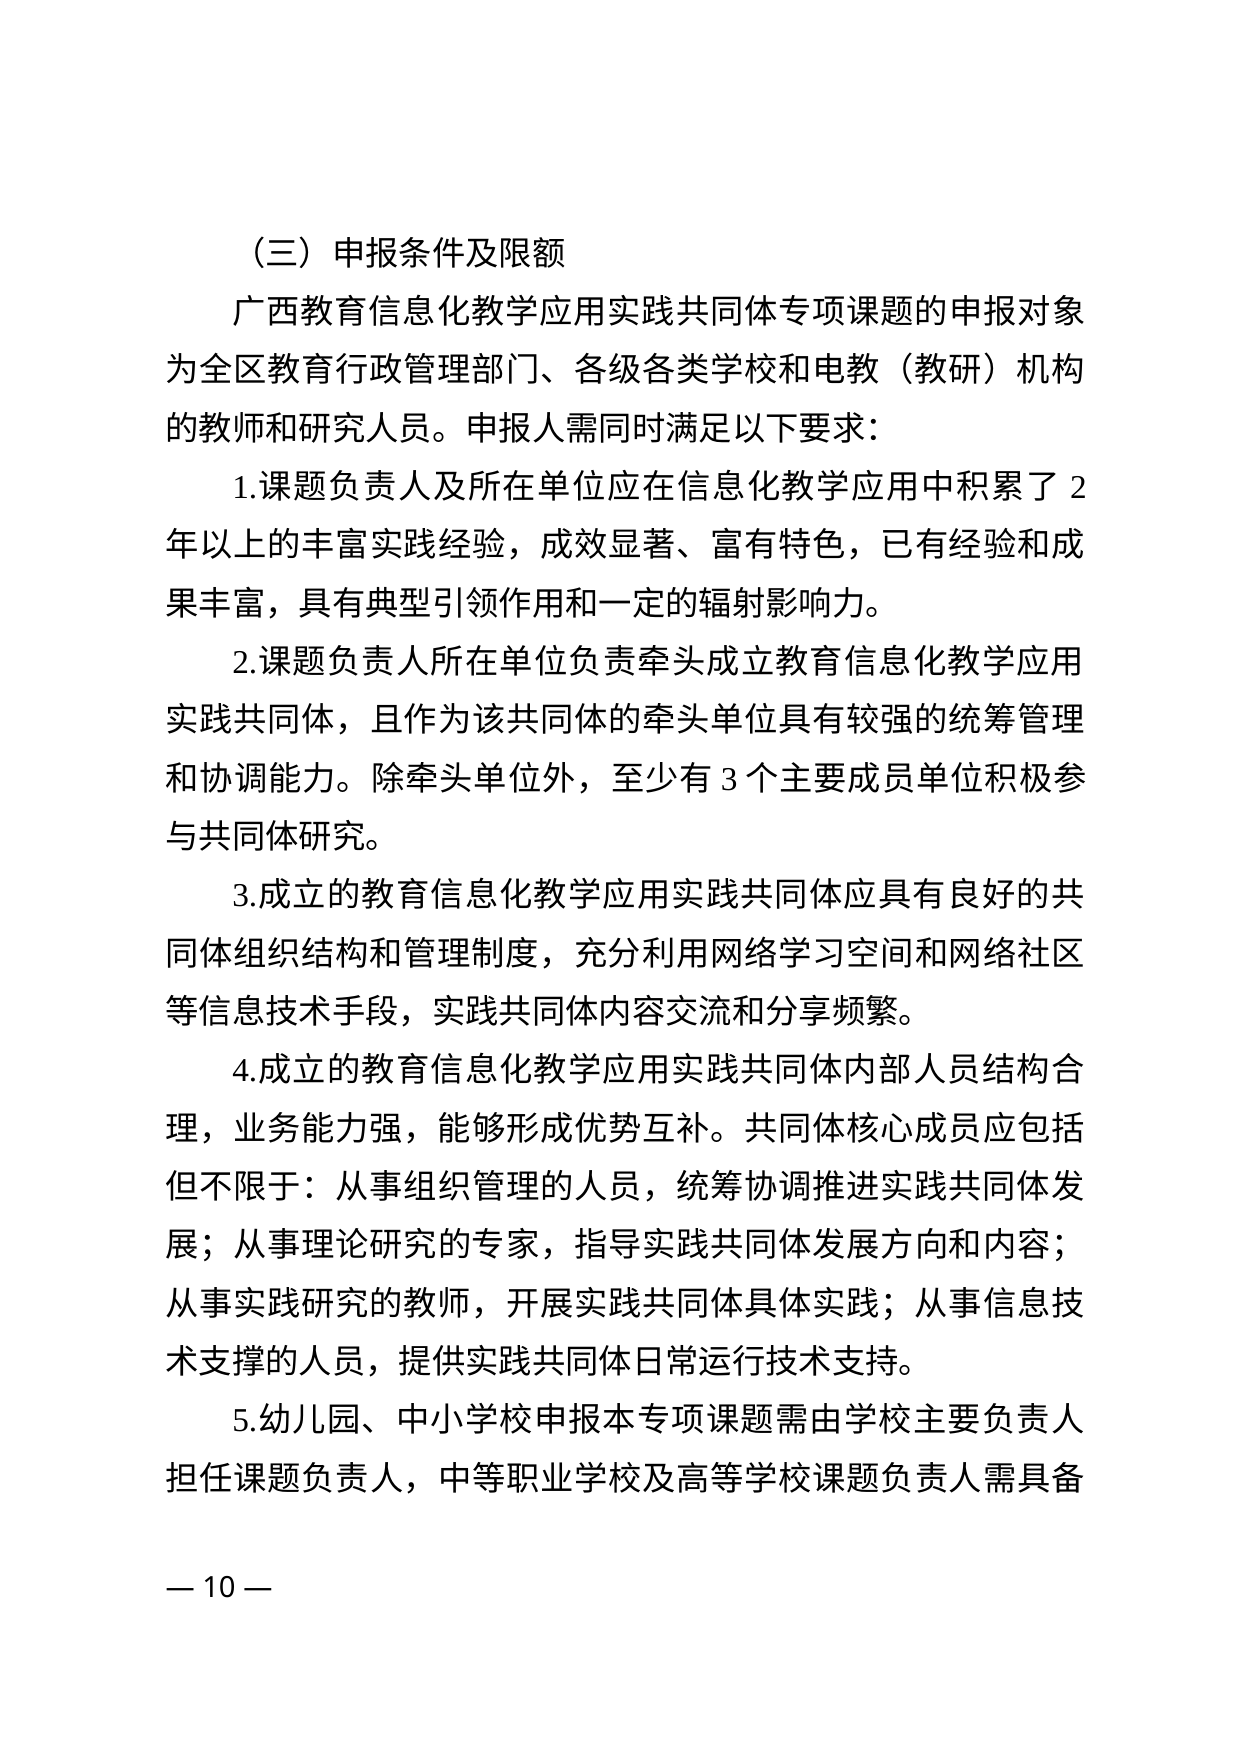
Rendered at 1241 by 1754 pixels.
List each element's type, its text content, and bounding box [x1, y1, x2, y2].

list 4.成立的教育信息化教学应用实践共同体内部人员结构合理，业务能力强，能够形成优势互补。共同体核心成员应包括但不限于：从事组织管理的人员，统筹协调推进实践共同体发展；从事理论研究的专家，指导实践共同体发展方向和内容；从事实践研究的教师，开展实践共同体具体实践；从事信息技术支撑的人员，提供实践共同体日常运行技术支持。 [165, 1035, 1087, 1385]
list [165, 1385, 1087, 1502]
list （三）申报条件及限额 [165, 218, 1087, 277]
list 1.课题负责人及所在单位应在信息化教学应用中积累了2年以上的丰富实践经验，成效显著、富有特色，已有经验和成果丰富，具有典型引领作用和一定的辐射影响力。 [165, 452, 1087, 627]
list 2.课题负责人所在单位负责牵头成立教育信息化教学应用实践共同体，且作为该共同体的牵头单位具有较强的统筹管理和协调能力。除牵头单位外，至少有3个主要成员单位积极参与共同体研究。 [165, 627, 1087, 860]
list 广西教育信息化教学应用实践共同体专项课题的申报对象为全区教育行政管理部门、各级各类学校和电教（教研）机构的教师和研究人员。申报人需同时满足以下要求： [165, 277, 1087, 452]
list 3.成立的教育信息化教学应用实践共同体应具有良好的共同体组织结构和管理制度，充分利用网络学习空间和网络社区等信息技术手段，实践共同体内容交流和分享频繁。 [165, 860, 1087, 1035]
